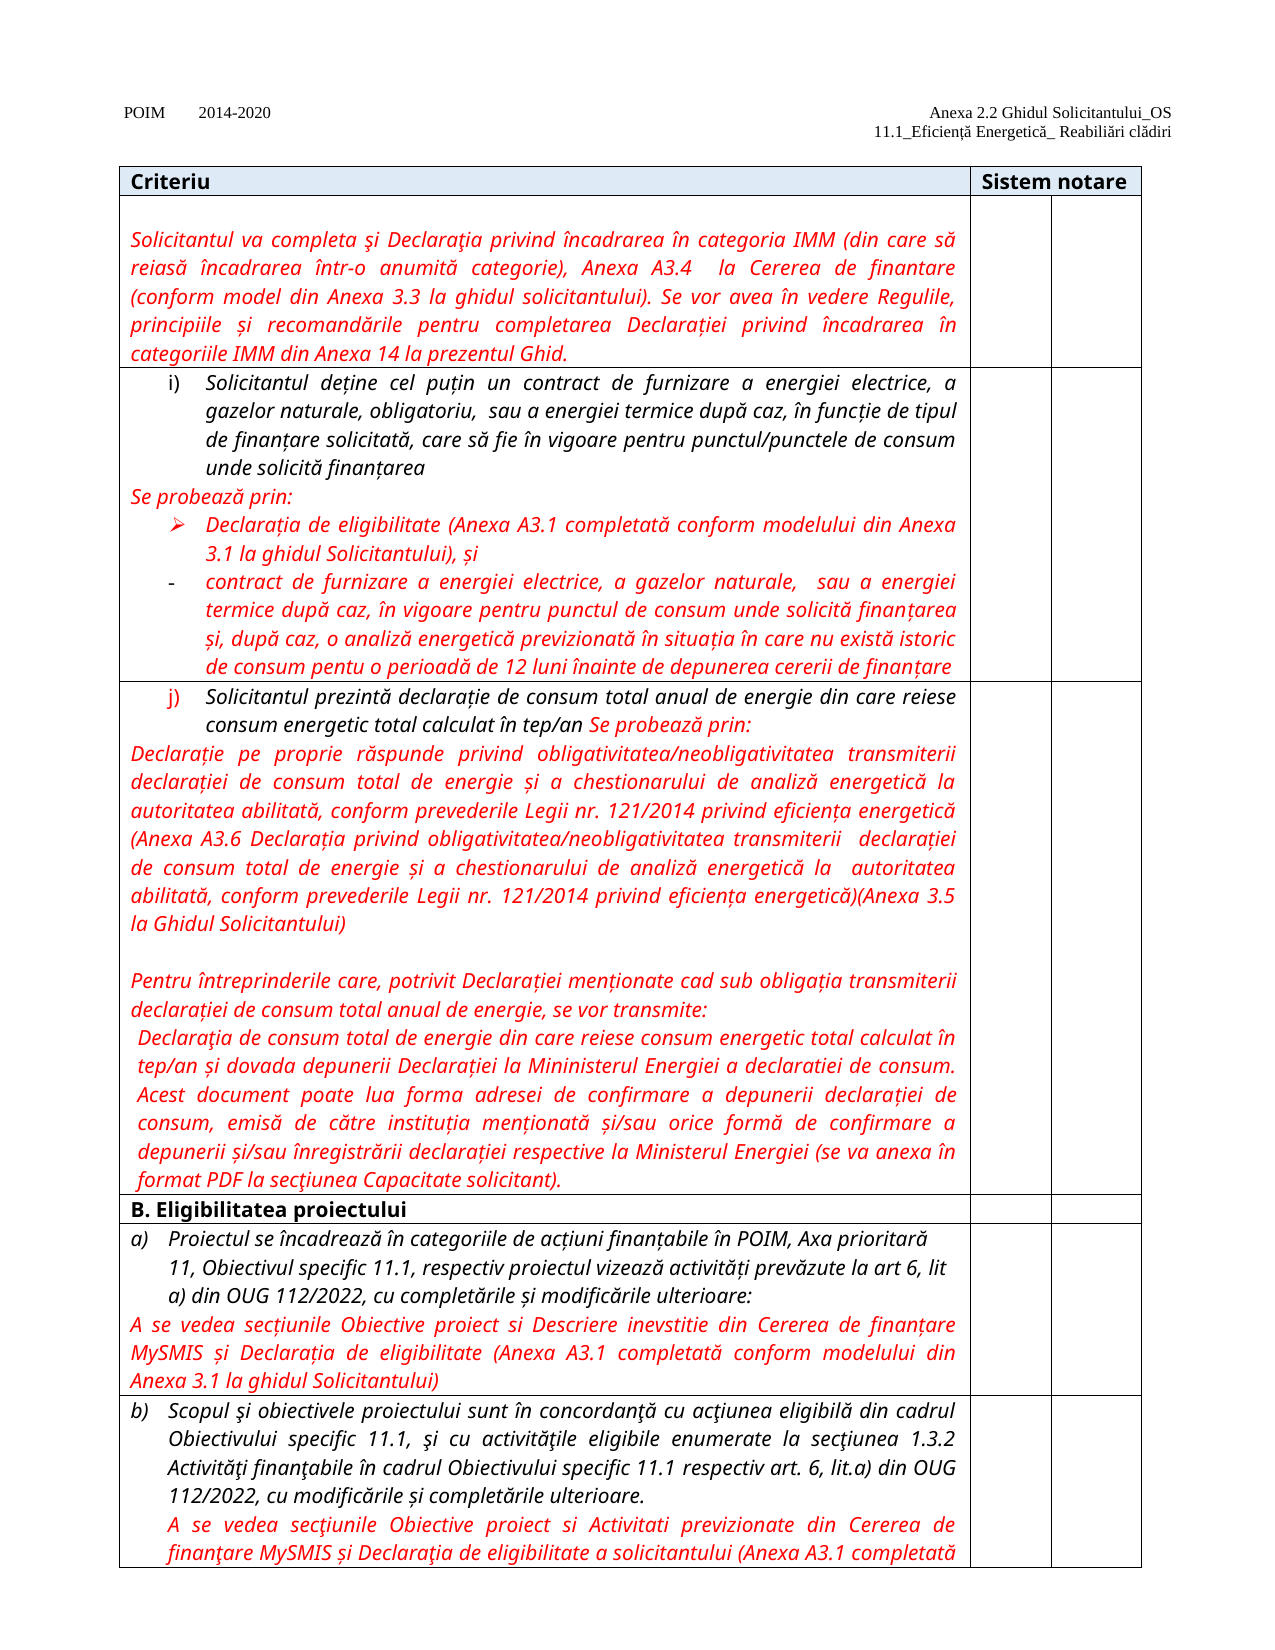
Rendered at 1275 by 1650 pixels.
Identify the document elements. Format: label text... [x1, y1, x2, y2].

table_cell [971, 1396, 1051, 1567]
table_cell [1052, 1195, 1141, 1223]
table_header Criteriu [120, 167, 970, 195]
table_cell Solicitantul deține cel puțin un contract de furnizare a energiei electrice, a gazelor naturale, obligatoriu, sau a energiei termice după caz, în funcție de tipul de finanțare solicitată, care să fie în vigoare pentru punctul/punctele de consum unde solicită finanțarea Se probează prin: Declaraţia de eligibilitate (Anexa A3.1 completată conform modelului din Anexa 3.1 la ghidul Solicitantului), și contract de furnizare a energiei electrice, a gazelor naturale, sau a energiei termice după caz, în vigoare pentru punctul de consum unde solicită finanțarea și, după caz, o analiză energetică previzionată în situația în care nu există istoric de consum pentu o perioadă de 12 luni înainte de depunerea cererii de finanțare [120, 368, 970, 681]
table_cell [1052, 368, 1141, 681]
table_cell [971, 196, 1051, 367]
table_cell [1052, 1224, 1141, 1395]
table_cell [971, 368, 1051, 681]
table_cell Solicitantul prezintă declarație de consum total anual de energie din care reiese consum energetic total calculat în tep/an Se probează prin: Declarație pe proprie răspunde privind obligativitatea/neobligativitatea transmiterii declaraţiei de consum total de energie şi a chestionarului de analiză energetică la autoritatea abilitată, conform prevederile Legii nr. 121/2014 privind eficienţa energetică (Anexa A3.6 Declarația privind obligativitatea/neobligativitatea transmiterii declaraţiei de consum total de energie şi a chestionarului de analiză energetică la autoritatea abilitată, conform prevederile Legii nr. 121/2014 privind eficienţa energetică)(Anexa 3.5 la Ghidul Solicitantului) Pentru întreprinderile care, potrivit Declarației menționate cad sub obligația transmiterii declarației de consum total anual de energie, se vor transmite: Declaraţia de consum total de energie din care reiese consum energetic total calculat în tep/an și dovada depunerii Declarației la Mininisterul Energiei a declaratiei de consum. Acest document poate lua forma adresei de confirmare a depunerii declarației de consum, emisă de către instituția menționată și/sau orice formă de confirmare a depunerii și/sau înregistrării declarației respective la Ministerul Energiei (se va anexa în format PDF la secţiunea Capacitate solicitant). [120, 682, 970, 1194]
table_cell [971, 1224, 1051, 1395]
table_cell [971, 682, 1051, 1194]
table_cell [971, 1195, 1051, 1223]
table_cell [1052, 1396, 1141, 1567]
table_header Sistem notare [971, 167, 1141, 195]
table_cell [1052, 682, 1141, 1194]
table_cell B. Eligibilitatea proiectului [120, 1195, 970, 1223]
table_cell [120, 196, 970, 367]
table_cell [1052, 196, 1141, 367]
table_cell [120, 1396, 970, 1567]
table_cell Proiectul se încadrează în categoriile de acţiuni finanţabile în POIM, Axa prioritară 11, Obiectivul specific 11.1, respectiv proiectul vizează activități prevăzute la art 6, lit a) din OUG 112/2022, cu completările și modificările ulterioare: A se vedea secţiunile Obiective proiect si Descriere inevstitie din Cererea de finanţare MySMIS și Declarația de eligibilitate (Anexa A3.1 completată conform modelului din Anexa 3.1 la ghidul Solicitantului) [120, 1224, 970, 1395]
